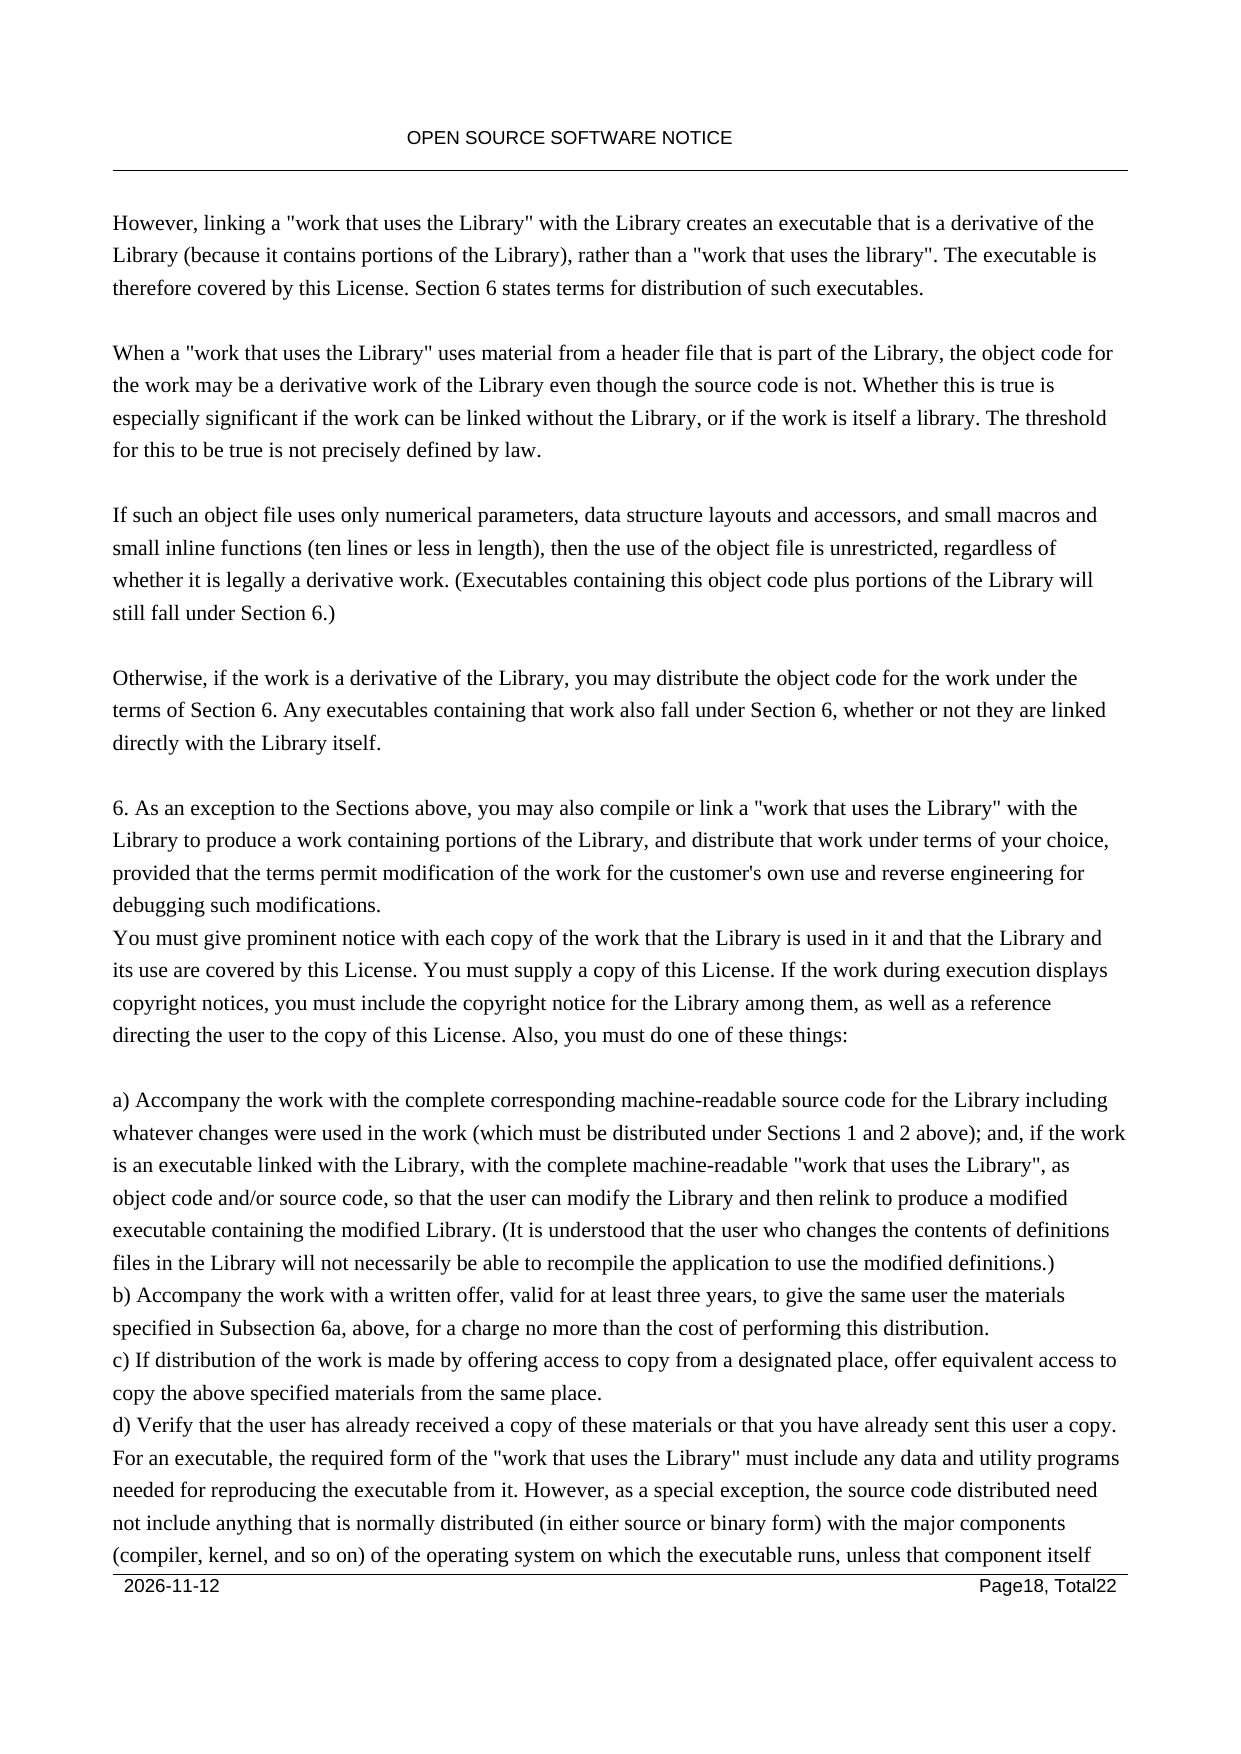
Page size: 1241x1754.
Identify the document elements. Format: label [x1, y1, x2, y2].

text [112, 206, 1128, 1571]
